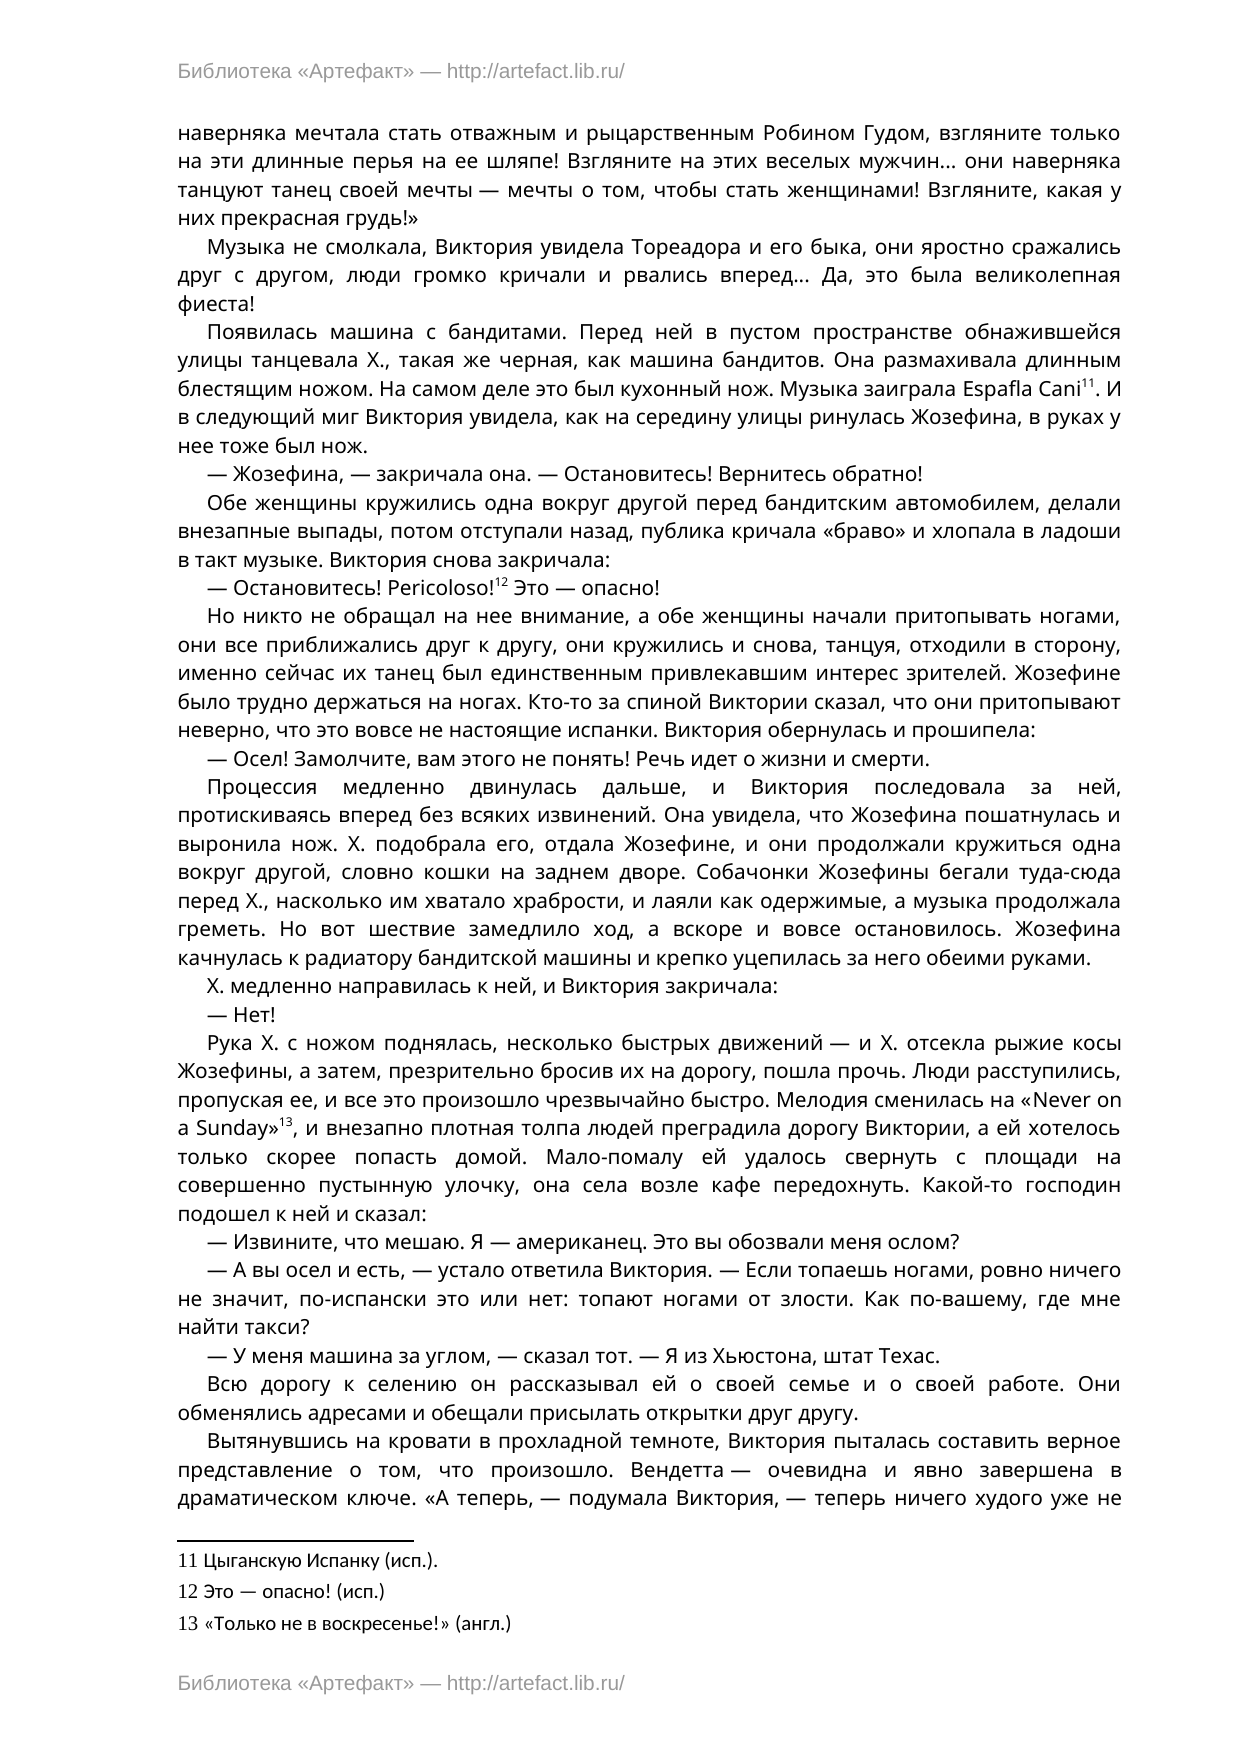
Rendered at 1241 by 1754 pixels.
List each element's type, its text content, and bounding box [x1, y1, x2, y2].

text — А вы осел и есть, — устало ответила Виктория. — Если топаешь ногами, ровно ничего не значит, по-испански это или нет: топают ногами от злости. Как по-вашему, где мне найти такси? [177, 1256, 1122, 1341]
text Появилась машина с бандитами. Перед ней в пустом пространстве обнажившейся улицы танцевала X., такая же черная, как машина бандитов. Она размахивала длинным блестящим ножом. На самом деле это был кухонный нож. Музыка заиграла Espafla Cani. И в следующий миг Виктория увидела, как на середину улицы ринулась Жозефина, в руках у нее тоже был нож. [177, 317, 1122, 459]
text Обе женщины кружились одна вокруг другой перед бандитским автомобилем, делали внезапные выпады, потом отступали назад, публика кричала «браво» и хлопала в ладоши в такт музыке. Виктория снова закричала: [177, 488, 1122, 573]
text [177, 118, 1122, 232]
text Рука X. с ножом поднялась, несколько быстрых движений — и X. отсекла рыжие косы Жозефины, а затем, презрительно бросив их на дорогу, пошла прочь. Люди расступились, пропуская ее, и все это произошло чрезвычайно быстро. Мелодия сменилась на «Never on a Sunday», и внезапно плотная толпа людей преградила дорогу Виктории, а ей хотелось только скорее попасть домой. Мало-помалу ей удалось свернуть с площади на совершенно пустынную улочку, она села возле кафе передохнуть. Какой-то господин подошел к ней и сказал: [177, 1028, 1122, 1227]
text — Извините, что мешаю. Я — американец. Это вы обозвали меня ослом? [177, 1227, 1122, 1256]
text Но никто не обращал на нее внимание, а обе женщины начали притопывать ногами, они все приближались друг к другу, они кружились и снова, танцуя, отходили в сторону, именно сейчас их танец был единственным привлекавшим интерес зрителей. Жозефине было трудно держаться на ногах. Кто-то за спиной Виктории сказал, что они притопывают неверно, что это вовсе не настоящие испанки. Виктория обернулась и прошипела: [177, 602, 1122, 744]
text — Нет! [177, 1000, 1122, 1028]
text — У меня машина за углом, — сказал тот. — Я из Хьюстона, штат Техас. [177, 1341, 1122, 1369]
text — Остановитесь! Pericoloso! Это — опасно! [177, 573, 1122, 602]
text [177, 1426, 1122, 1512]
text — Осел! Замолчите, вам этого не понять! Речь идет о жизни и смерти. [177, 744, 1122, 772]
text Процессия медленно двинулась дальше, и Виктория последовала за ней, протискиваясь вперед без всяких извинений. Она увидела, что Жозефина пошатнулась и выронила нож. X. подобрала его, отдала Жозефине, и они продолжали кружиться одна вокруг другой, словно кошки на заднем дворе. Собачонки Жозефины бегали туда-сюда перед X., насколько им хватало храбрости, и лаяли как одержимые, а музыка продолжала греметь. Но вот шествие замедлило ход, а вскоре и вовсе остановилось. Жозефина качнулась к радиатору бандитской машины и крепко уцепилась за него обеими руками. [177, 772, 1122, 971]
text Всю дорогу к селению он рассказывал ей о своей семье и о своей работе. Они обменялись адресами и обещали присылать открытки друг другу. [177, 1369, 1122, 1426]
text X. медленно направилась к ней, и Виктория закричала: [177, 971, 1122, 1000]
text — Жозефина, — закричала она. — Остановитесь! Вернитесь обратно! [177, 459, 1122, 488]
text Музыка не смолкала, Виктория увидела Тореадора и его быка, они яростно сражались друг с другом, люди громко кричали и рвались вперед... Да, это была великолепная фиеста! [177, 232, 1122, 317]
